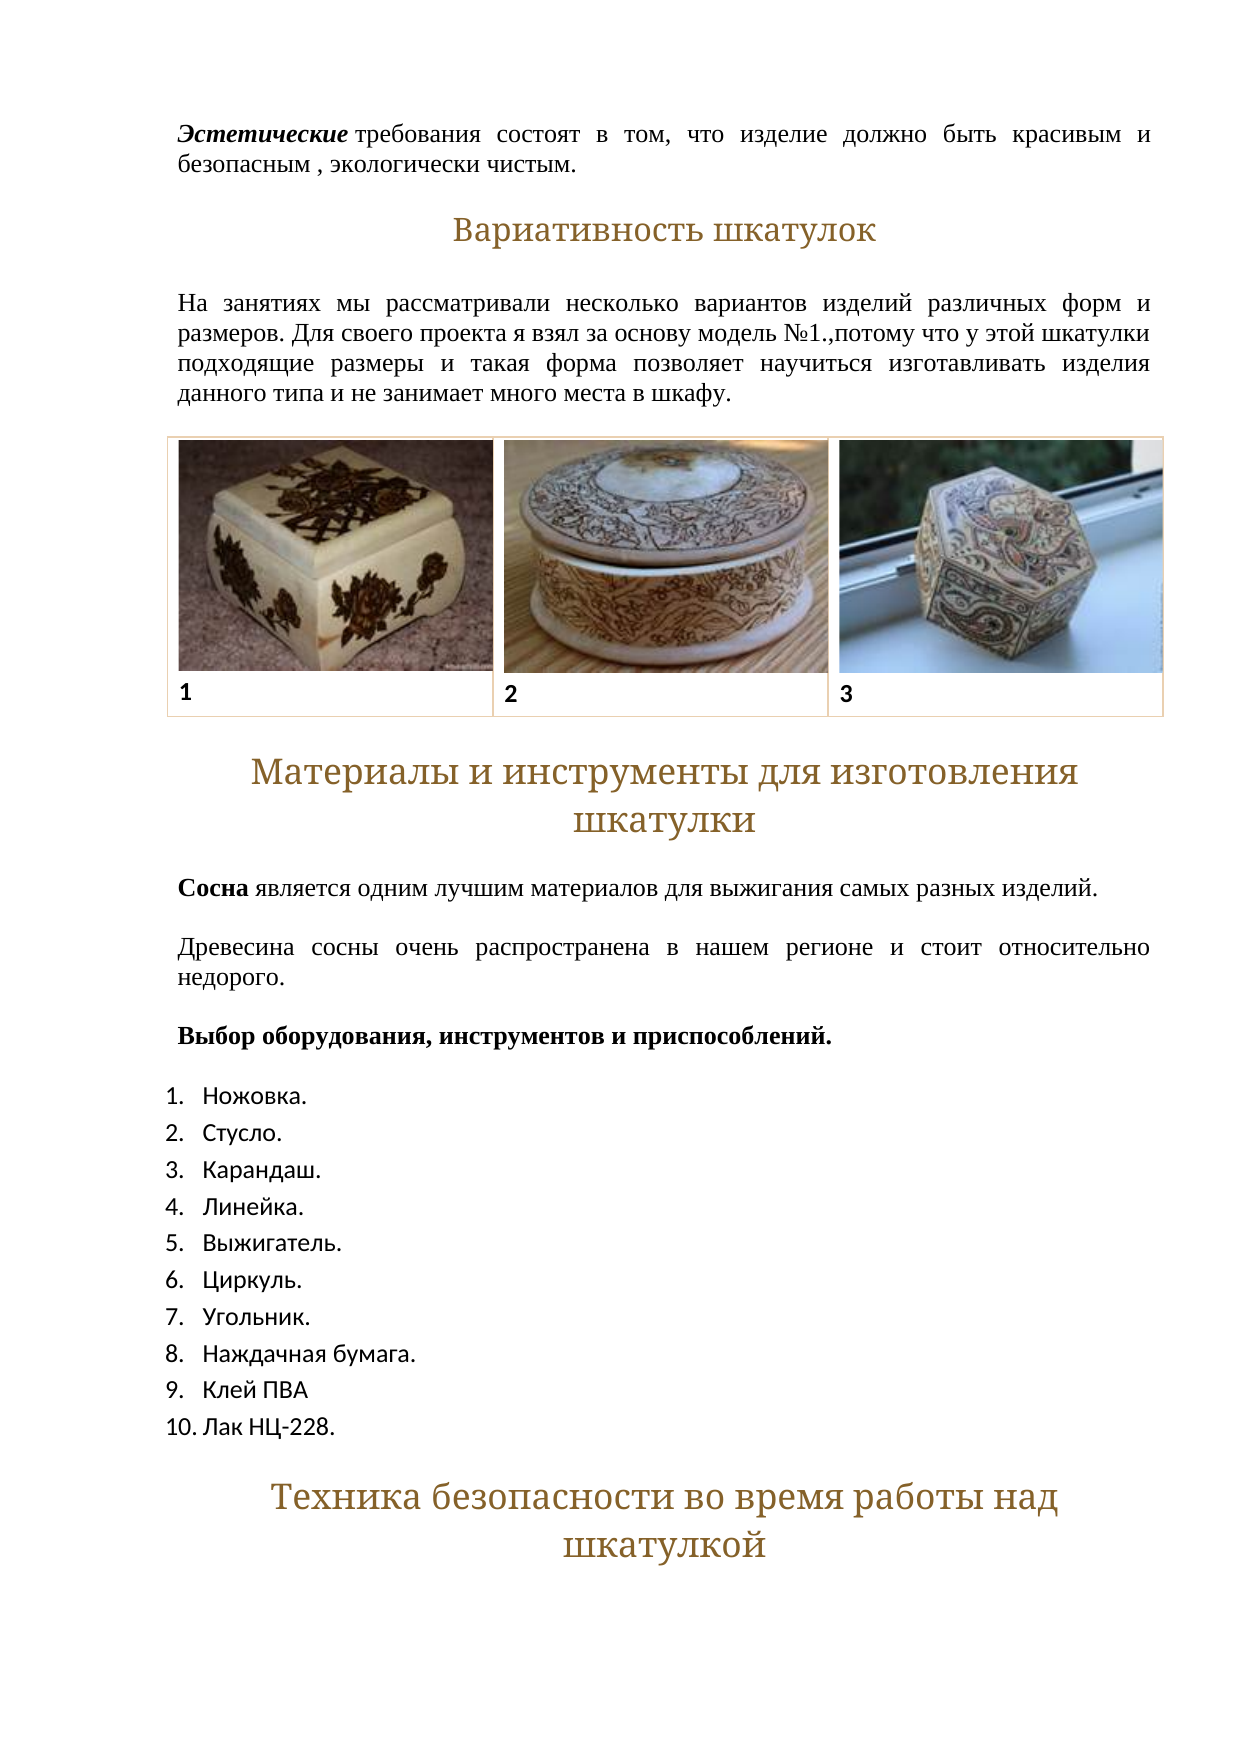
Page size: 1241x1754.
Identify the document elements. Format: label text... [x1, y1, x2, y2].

subtitle Материалы и инструменты для изготовления шкатулки [177, 746, 1152, 843]
text Выбор оборудования, инструментов и приспособлений. [177, 1020, 1152, 1050]
subtitle Вариативность шкатулок [177, 207, 1152, 251]
picture [839, 440, 1163, 673]
table_header 2 [494, 438, 827, 716]
list Карандаш. [165, 1153, 1152, 1185]
list Линейка. [165, 1190, 1152, 1222]
text На занятиях мы рассматривали несколько вариантов изделий различных форм и размеров. Для своего проекта я взял за основу модель №1.,потому что у этой шкатулки подходящие размеры и такая форма позволяет научиться изготавливать изделия данного типа и не занимает много места в шкафу. [177, 287, 1152, 407]
list Лак НЦ-228. [165, 1410, 1152, 1442]
text Древесина сосны очень распространена в нашем регионе и стоит относительно недорого. [177, 931, 1152, 991]
table_header 1 [168, 438, 492, 716]
table_header 3 [829, 438, 1162, 716]
list Угольник. [165, 1300, 1152, 1332]
list Выжигатель. [165, 1227, 1152, 1258]
list Ножовка. [165, 1079, 1152, 1111]
list Стусло. [165, 1116, 1152, 1148]
subtitle Техника безопасности во время работы над шкатулкой [177, 1471, 1152, 1568]
list Циркуль. [165, 1263, 1152, 1295]
picture [504, 440, 829, 673]
text Сосна является одним лучшим материалов для выжигания самых разных изделий. [177, 872, 1152, 902]
list Наждачная бумага. [165, 1337, 1152, 1369]
list Клей ПВА [165, 1374, 1152, 1405]
text Эстетические требования состоят в том, что изделие должно быть красивым и безопасным , экологически чистым. [177, 118, 1152, 178]
picture [178, 440, 493, 671]
